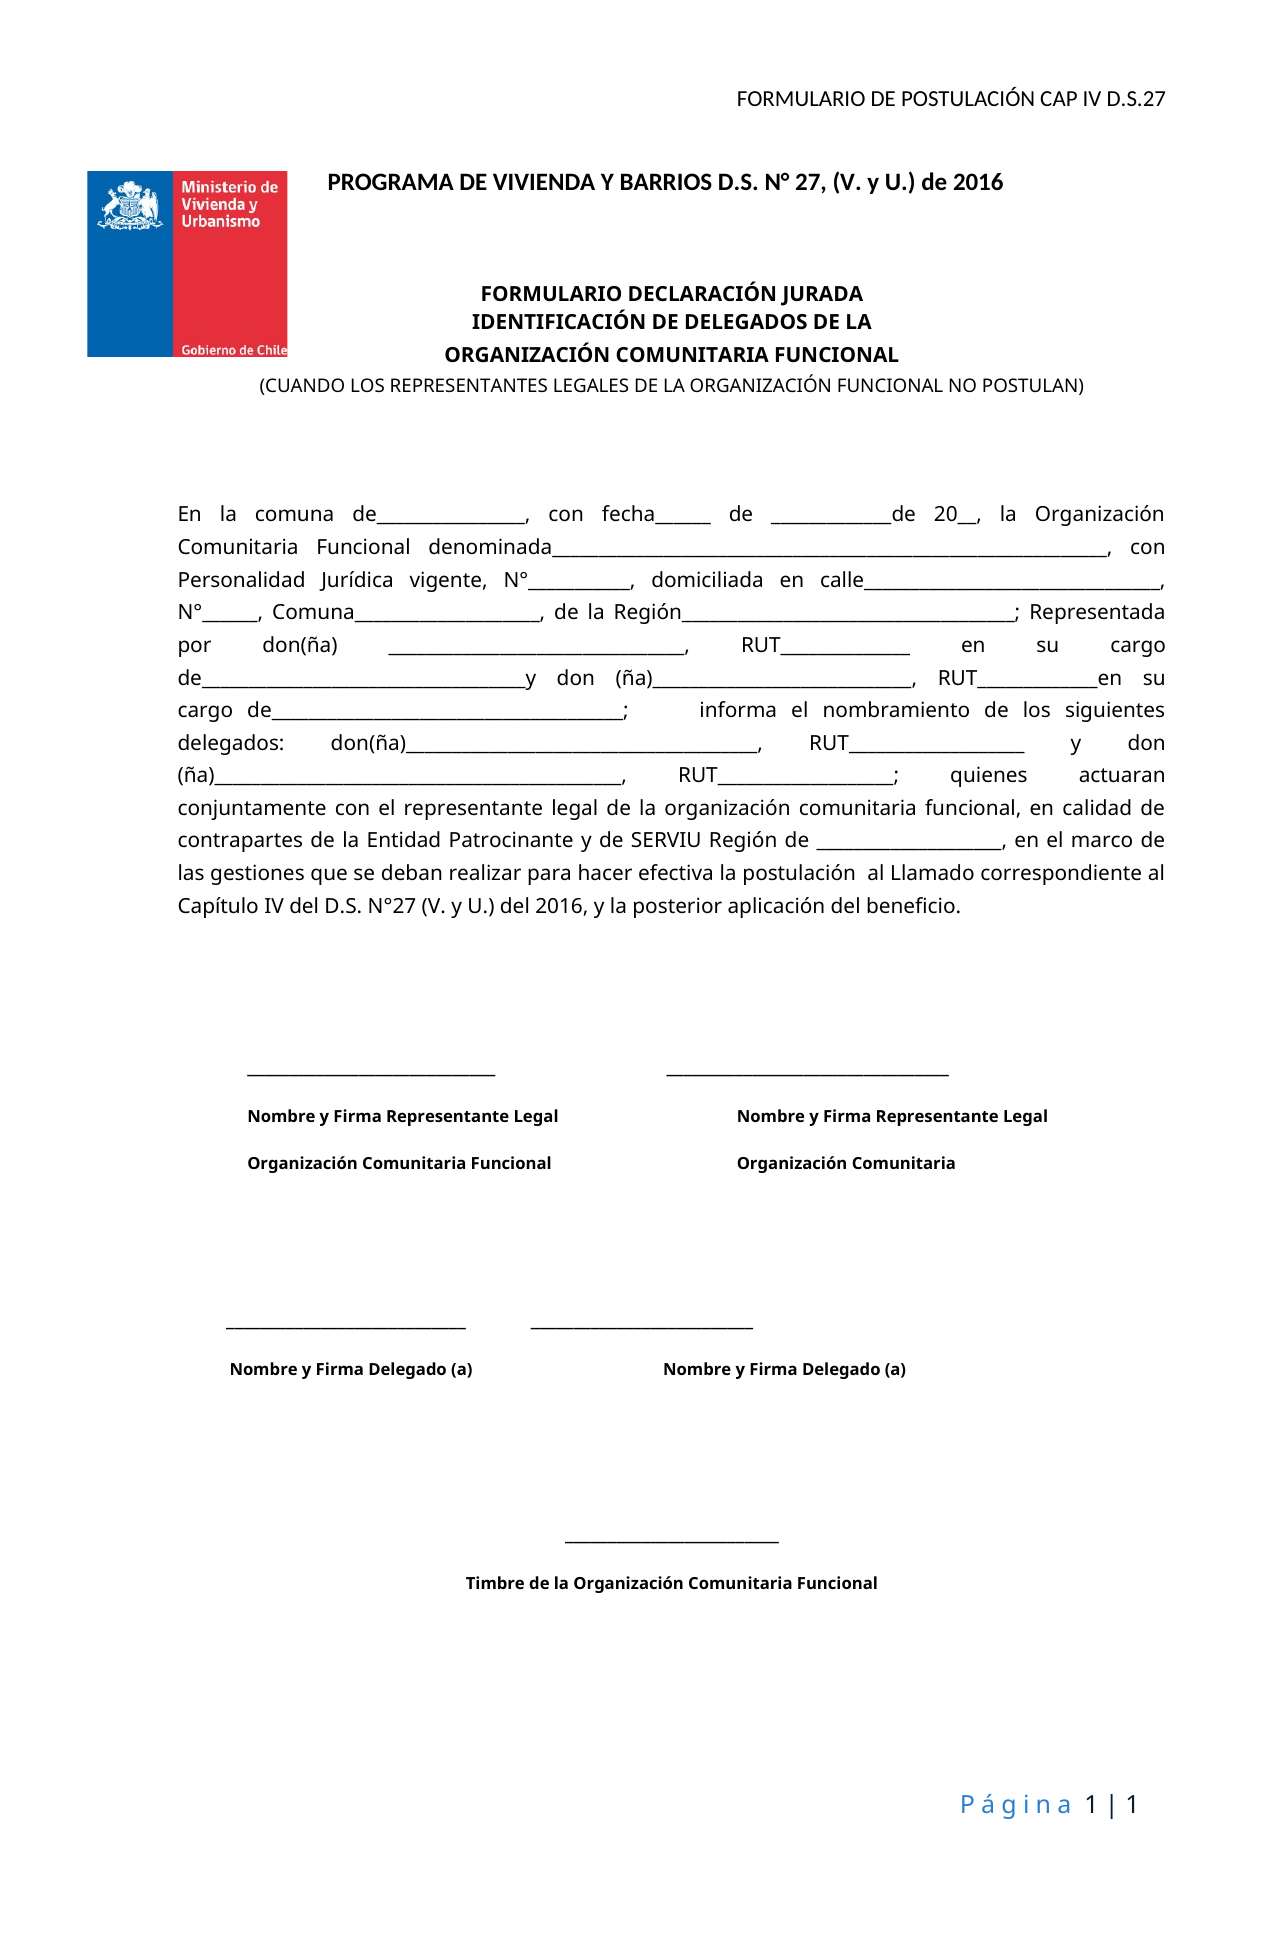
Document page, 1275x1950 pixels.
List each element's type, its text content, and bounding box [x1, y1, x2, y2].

picture [87, 171, 288, 357]
text ____________________________ __________________________ [177, 1304, 1166, 1333]
text Timbre de la Organización Comunitaria Funcional [177, 1572, 1166, 1594]
text IDENTIFICACIÓN DE DELEGADOS DE LA [177, 307, 1166, 336]
table_header _________________________________ Nombre y Firma Representante Legal Organización Comunitaria [725, 1051, 1167, 1304]
text ORGANIZACIÓN COMUNITARIA FUNCIONAL [177, 340, 1166, 368]
text FORMULARIO DECLARACIÓN JURADA [177, 279, 1166, 307]
text Nombre y Firma Delegado (a) Nombre y Firma Delegado (a) [177, 1358, 1166, 1381]
text (CUANDO LOS REPRESENTANTES LEGALES DE LA ORGANIZACIÓN FUNCIONAL NO POSTULAN) [177, 372, 1166, 398]
text _________________________ [177, 1518, 1166, 1547]
table_header _____________________________ Nombre y Firma Representante Legal Organización Comunitaria Funcional [236, 1051, 725, 1304]
text PROGRAMA DE VIVIENDA Y BARRIOS D.S. N° 27, (V. y U.) de 2016 [327, 172, 1053, 197]
text En la comuna de________________, con fecha______ de _____________de 20__, la Organización Comunitaria Funcional denominada____________________________________________________________, con Personalidad Jurídica vigente, N°___________, domiciliada en calle________________________________, N°______, Comuna____________________, de la Región____________________________________; Representada por don(ña) ________________________________, RUT______________ en su cargo de___________________________________y don (ña)____________________________, RUT_____________en su cargo de______________________________________; informa el nombramiento de los siguientes delegados: don(ña)______________________________________, RUT___________________ y don (ña)____________________________________________, RUT___________________; quienes actuaran conjuntamente con el representante legal de la organización comunitaria funcional, en calidad de contrapartes de la Entidad Patrocinante y de SERVIU Región de ____________________, en el marco de las gestiones que se deban realizar para hacer efectiva la postulación al Llamado correspondiente al Capítulo IV del D.S. N°27 (V. y U.) del 2016, y la posterior aplicación del beneficio. [177, 499, 1166, 919]
